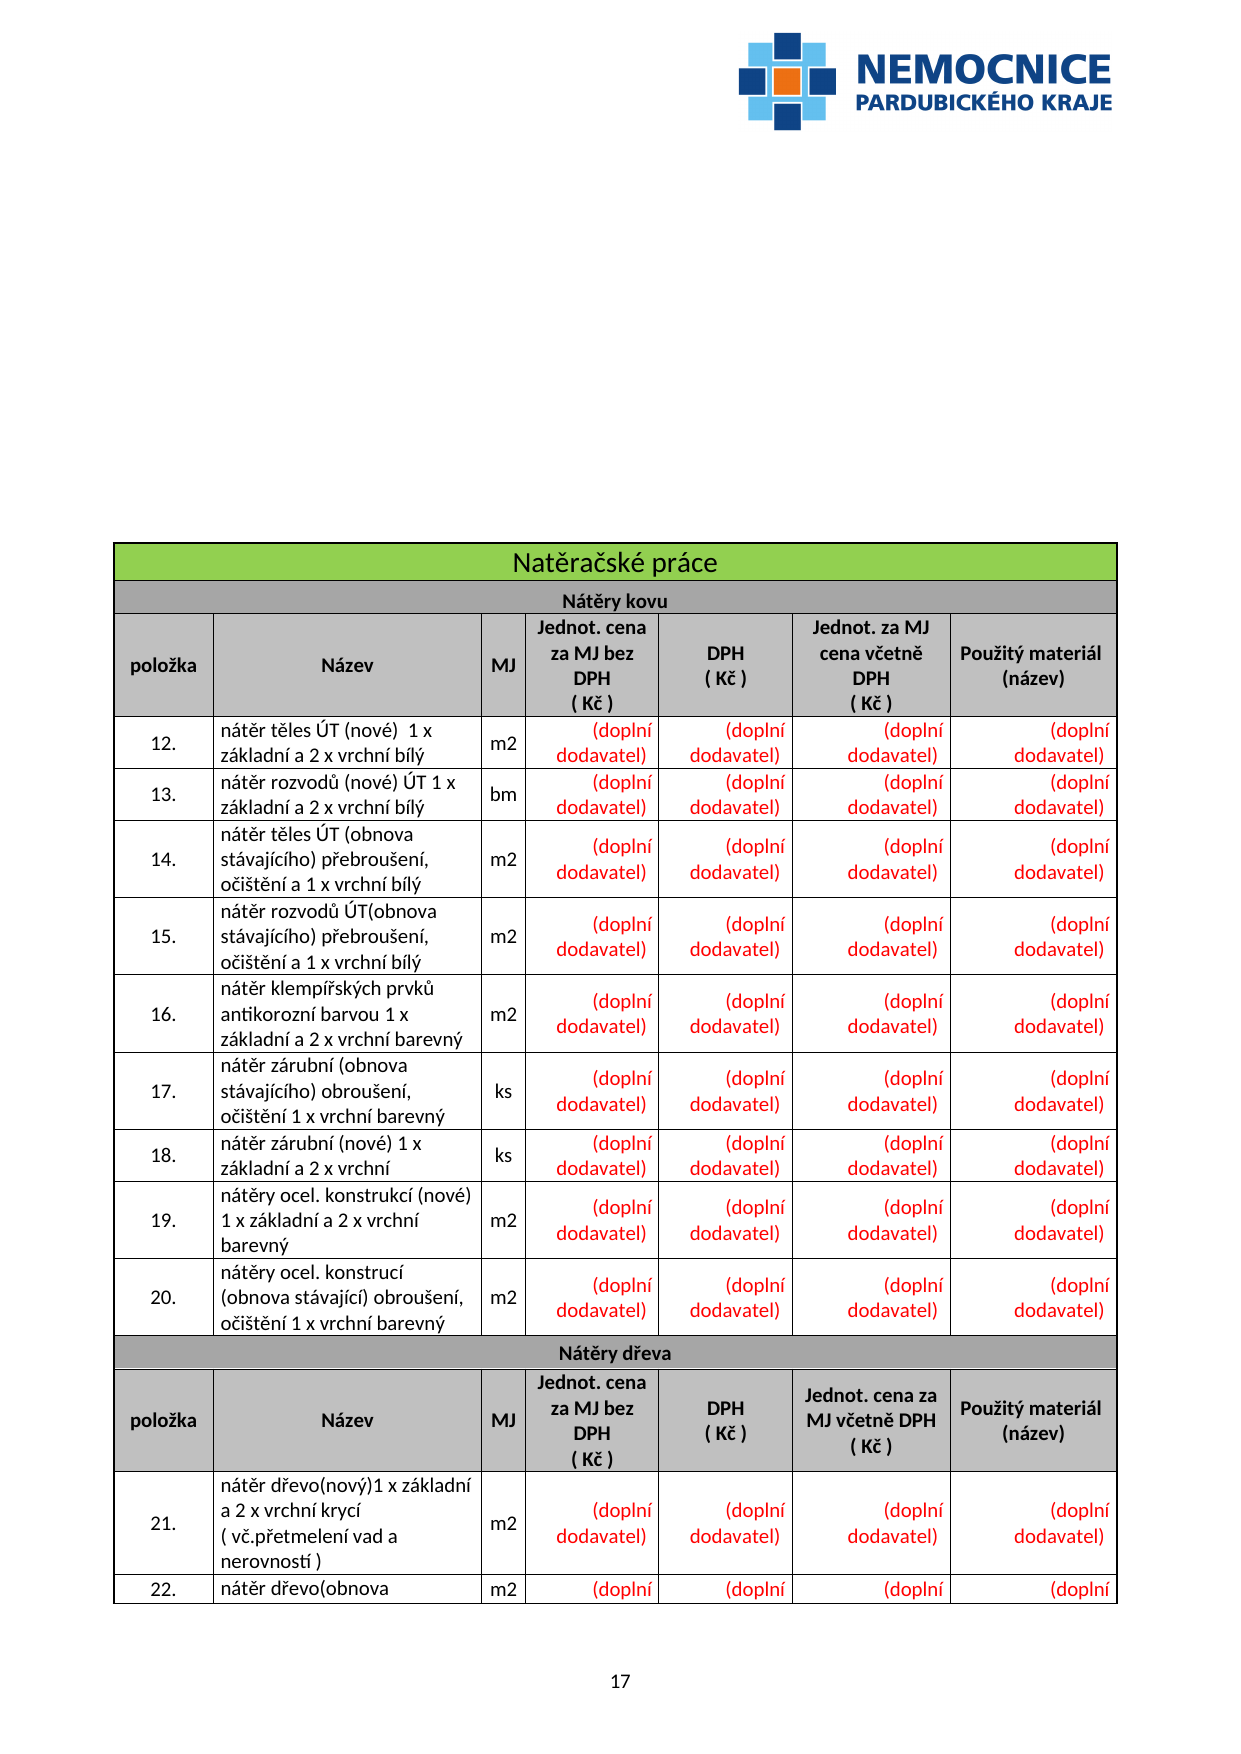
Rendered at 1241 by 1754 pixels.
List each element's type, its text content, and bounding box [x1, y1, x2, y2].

table_cell 14. [115, 821, 213, 897]
table_cell (doplní dodavatel) [793, 898, 950, 974]
table_cell nátěry ocel. konstrukcí (nové) 1 x základní a 2 x vrchní barevný [214, 1182, 481, 1258]
table_cell 21. [115, 1472, 213, 1574]
table_cell nátěr zárubní (obnova stávajícího) obroušení, očištění 1 x vrchní barevný [214, 1053, 481, 1129]
table_cell (doplní dodavatel) [659, 1472, 792, 1574]
table_cell 12. [115, 717, 213, 768]
table_cell (doplní dodavatel) [951, 717, 1116, 768]
table_cell (doplní dodavatel) [793, 1130, 950, 1181]
table_cell (doplní dodavatel) [659, 1575, 792, 1603]
table_cell (doplní dodavatel) [526, 1575, 658, 1603]
table_cell (doplní dodavatel) [526, 769, 658, 820]
table_cell bm [482, 769, 525, 820]
table_cell 17. [115, 1053, 213, 1129]
table_cell položka [115, 614, 213, 716]
table_cell (doplní dodavatel) [951, 821, 1116, 897]
table_cell (doplní dodavatel) [793, 975, 950, 1052]
table_cell 19. [115, 1182, 213, 1258]
table_cell (doplní dodavatel) [951, 1130, 1116, 1181]
table_cell (doplní dodavatel) [659, 898, 792, 974]
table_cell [214, 1575, 481, 1603]
table_cell (doplní dodavatel) [659, 1053, 792, 1129]
table_cell (doplní dodavatel) [526, 898, 658, 974]
table_cell MJ [482, 1370, 525, 1471]
table_cell (doplní dodavatel) [793, 1472, 950, 1574]
table_cell ks [482, 1053, 525, 1129]
table_cell (doplní dodavatel) [951, 1259, 1116, 1335]
table_cell (doplní dodavatel) [526, 1182, 658, 1258]
table_cell m2 [482, 821, 525, 897]
table_cell m2 [482, 898, 525, 974]
table_cell (doplní dodavatel) [526, 1259, 658, 1335]
table_cell DPH ( Kč ) [659, 1370, 792, 1471]
table_cell 20. [115, 1259, 213, 1335]
table_cell (doplní dodavatel) [793, 821, 950, 897]
table_cell (doplní dodavatel) [526, 1130, 658, 1181]
table_cell 13. [115, 769, 213, 820]
table_cell m2 [482, 975, 525, 1052]
table_cell (doplní dodavatel) [526, 975, 658, 1052]
table_cell (doplní dodavatel) [793, 769, 950, 820]
table_cell DPH ( Kč ) [659, 614, 792, 716]
table_cell nátěry ocel. konstrucí (obnova stávající) obroušení, očištění 1 x vrchní barevný [214, 1259, 481, 1335]
table_cell Nátěry dřeva [115, 1336, 1116, 1368]
table_cell (doplní dodavatel) [659, 821, 792, 897]
table_cell (doplní dodavatel) [526, 821, 658, 897]
table_cell Použitý materiál (název) [951, 614, 1116, 716]
table_cell (doplní dodavatel) [951, 1182, 1116, 1258]
table_cell m2 [482, 1472, 525, 1574]
table_cell (doplní dodavatel) [526, 1472, 658, 1574]
table_cell (doplní dodavatel) [793, 1053, 950, 1129]
table_cell nátěr rozvodů ÚT(obnova stávajícího) přebroušení, očištění a 1 x vrchní bílý [214, 898, 481, 974]
table_cell nátěr dřevo(nový)1 x základní a 2 x vrchní krycí ( vč.přetmelení vad a nerovností ) [214, 1472, 481, 1574]
table_cell (doplní dodavatel) [659, 975, 792, 1052]
table_cell Nátěry kovu [115, 581, 1116, 613]
table_cell MJ [482, 614, 525, 716]
table_cell nátěr těles ÚT (obnova stávajícího) přebroušení, očištění a 1 x vrchní bílý [214, 821, 481, 897]
table_cell nátěr zárubní (nové) 1 x základní a 2 x vrchní [214, 1130, 481, 1181]
picture [737, 31, 1112, 132]
table_cell (doplní dodavatel) [526, 717, 658, 768]
table_cell (doplní dodavatel) [951, 769, 1116, 820]
table_cell ks [482, 1130, 525, 1181]
table_cell Jednot. cena za MJ bez DPH ( Kč ) [526, 614, 658, 716]
table_cell (doplní dodavatel) [659, 1259, 792, 1335]
table_header Natěračské práce [115, 544, 1116, 580]
table_cell (doplní dodavatel) [659, 769, 792, 820]
table_cell Použitý materiál (název) [951, 1370, 1116, 1471]
table_cell Název [214, 1370, 481, 1471]
table_cell (doplní dodavatel) [951, 1053, 1116, 1129]
table_cell m2 [482, 1182, 525, 1258]
table_cell nátěr klempířských prvků antikorozní barvou 1 x základní a 2 x vrchní barevný [214, 975, 481, 1052]
table_cell 18. [115, 1130, 213, 1181]
table_cell (doplní dodavatel) [659, 717, 792, 768]
table_cell m2 [482, 717, 525, 768]
table_cell m2 [482, 1259, 525, 1335]
table_cell (doplní dodavatel) [526, 1053, 658, 1129]
table_cell položka [115, 1370, 213, 1471]
table_cell Název [214, 614, 481, 716]
table_cell nátěr rozvodů (nové) ÚT 1 x základní a 2 x vrchní bílý [214, 769, 481, 820]
table_cell (doplní dodavatel) [951, 1472, 1116, 1574]
table_cell (doplní dodavatel) [951, 975, 1116, 1052]
table_cell (doplní dodavatel) [793, 1575, 950, 1603]
table_cell 15. [115, 898, 213, 974]
table_cell (doplní dodavatel) [951, 1575, 1116, 1603]
table_cell Jednot. cena za MJ bez DPH ( Kč ) [526, 1370, 658, 1471]
table_cell (doplní dodavatel) [793, 1259, 950, 1335]
table_cell (doplní dodavatel) [659, 1130, 792, 1181]
table_cell m2 [482, 1575, 525, 1603]
table_cell (doplní dodavatel) [951, 898, 1116, 974]
table_cell nátěr těles ÚT (nové) 1 x základní a 2 x vrchní bílý [214, 717, 481, 768]
table_cell Jednot. cena za MJ včetně DPH ( Kč ) [793, 1370, 950, 1471]
table_cell (doplní dodavatel) [659, 1182, 792, 1258]
table_cell (doplní dodavatel) [793, 717, 950, 768]
table_cell 22. [115, 1575, 213, 1603]
table_cell (doplní dodavatel) [793, 1182, 950, 1258]
table_cell 16. [115, 975, 213, 1052]
table_cell Jednot. za MJ cena včetně DPH ( Kč ) [793, 614, 950, 716]
